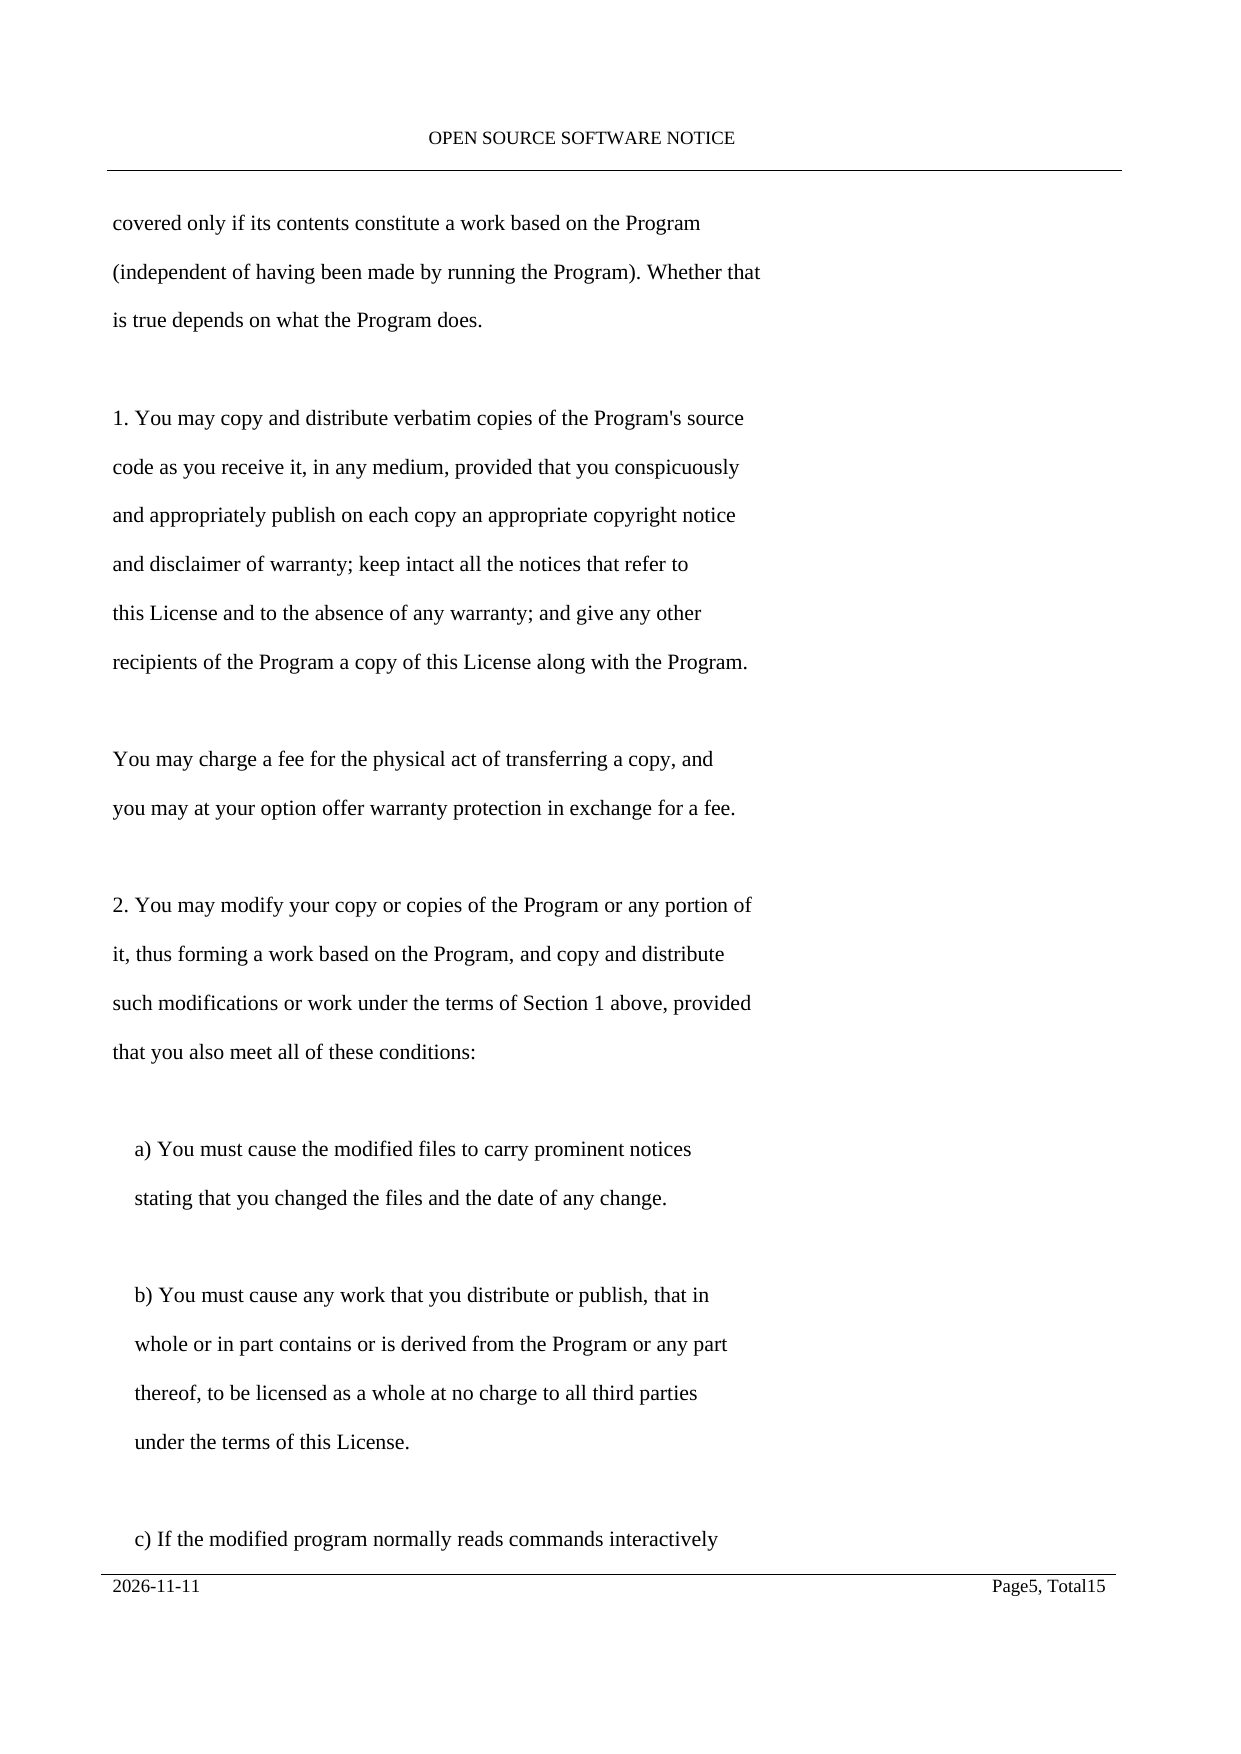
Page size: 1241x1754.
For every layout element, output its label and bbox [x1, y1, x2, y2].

text [112, 206, 1128, 1555]
